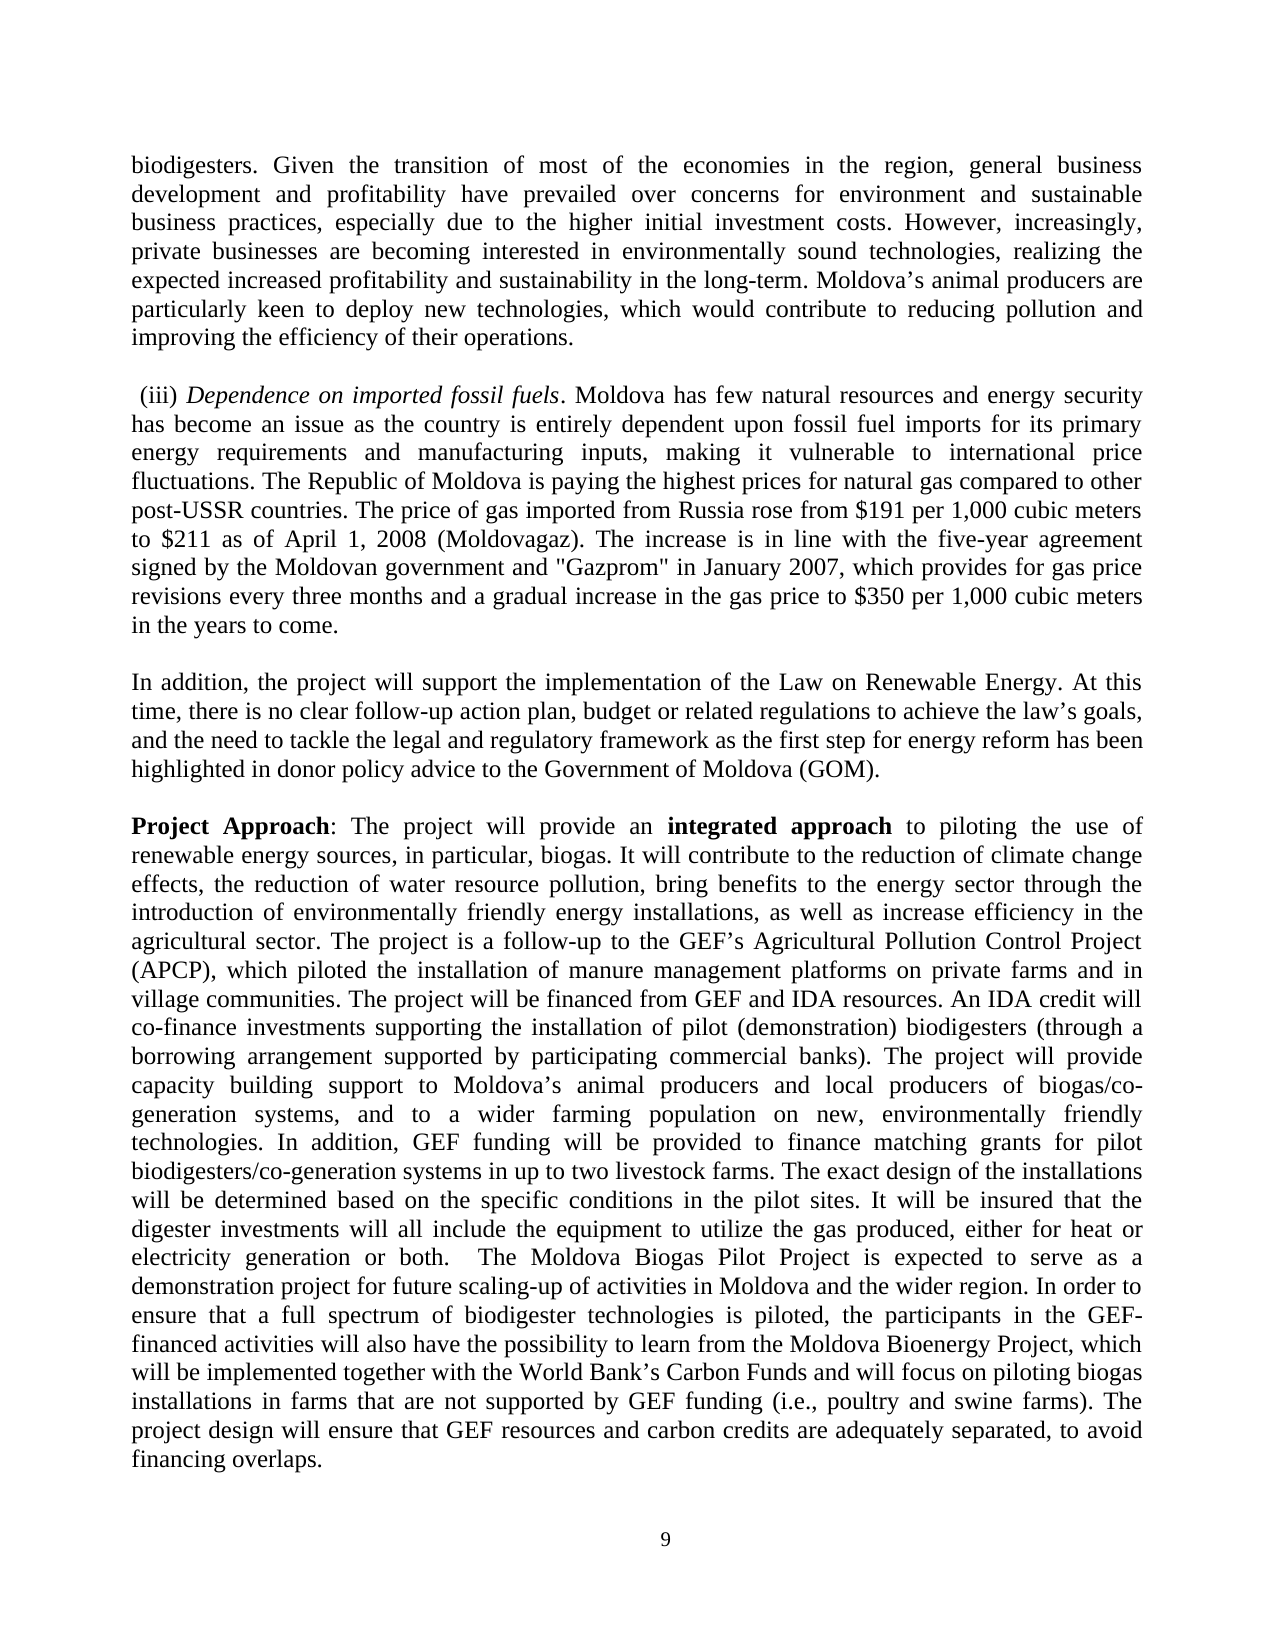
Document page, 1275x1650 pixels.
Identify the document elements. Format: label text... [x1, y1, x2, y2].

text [131, 150, 1144, 351]
text In addition, the project will support the implementation of the Law on Renewable Energy. At this time, there is no clear follow-up action plan, budget or related regulations to achieve the law’s goals, and the need to tackle the legal and regulatory framework as the first step for energy reform has been highlighted in donor policy advice to the Government of Moldova (GOM). [131, 667, 1144, 782]
text Project Approach: The project will provide an integrated approach to piloting the use of renewable energy sources, in particular, biogas. It will contribute to the reduction of climate change effects, the reduction of water resource pollution, bring benefits to the energy sector through the introduction of environmentally friendly energy installations, as well as increase efficiency in the agricultural sector. The project is a follow-up to the GEF’s Agricultural Pollution Control Project (APCP), which piloted the installation of manure management platforms on private farms and in village communities. The project will be financed from GEF and IDA resources. An IDA credit will co-finance investments supporting the installation of pilot (demonstration) biodigesters (through a borrowing arrangement supported by participating commercial banks). The project will provide capacity building support to Moldova’s animal producers and local producers of biogas/co-generation systems, and to a wider farming population on new, environmentally friendly technologies. In addition, GEF funding will be provided to finance matching grants for pilot biodigesters/co-generation systems in up to two livestock farms. The exact design of the installations will be determined based on the specific conditions in the pilot sites. It will be insured that the digester investments will all include the equipment to utilize the gas produced, either for heat or electricity generation or both. The Moldova Biogas Pilot Project is expected to serve as a demonstration project for future scaling-up of activities in Moldova and the wider region. In order to ensure that a full spectrum of biodigester technologies is piloted, the participants in the GEF-financed activities will also have the possibility to learn from the Moldova Bioenergy Project, which will be implemented together with the World Bank’s Carbon Funds and will focus on piloting biogas installations in farms that are not supported by GEF funding (i.e., poultry and swine farms). The project design will ensure that GEF resources and carbon credits are adequately separated, to avoid financing overlaps. [131, 811, 1144, 1472]
text (iii) Dependence on imported fossil fuels. Moldova has few natural resources and energy security has become an issue as the country is entirely dependent upon fossil fuel imports for its primary energy requirements and manufacturing inputs, making it vulnerable to international price fluctuations. The Republic of Moldova is paying the highest prices for natural gas compared to other post-USSR countries. The price of gas imported from Russia rose from $191 per 1,000 cubic meters to $211 as of April 1, 2008 (Moldovagaz). The increase is in line with the five-year agreement signed by the Moldovan government and "Gazprom" in January 2007, which provides for gas price revisions every three months and a gradual increase in the gas price to $350 per 1,000 cubic meters in the years to come. [131, 380, 1144, 639]
